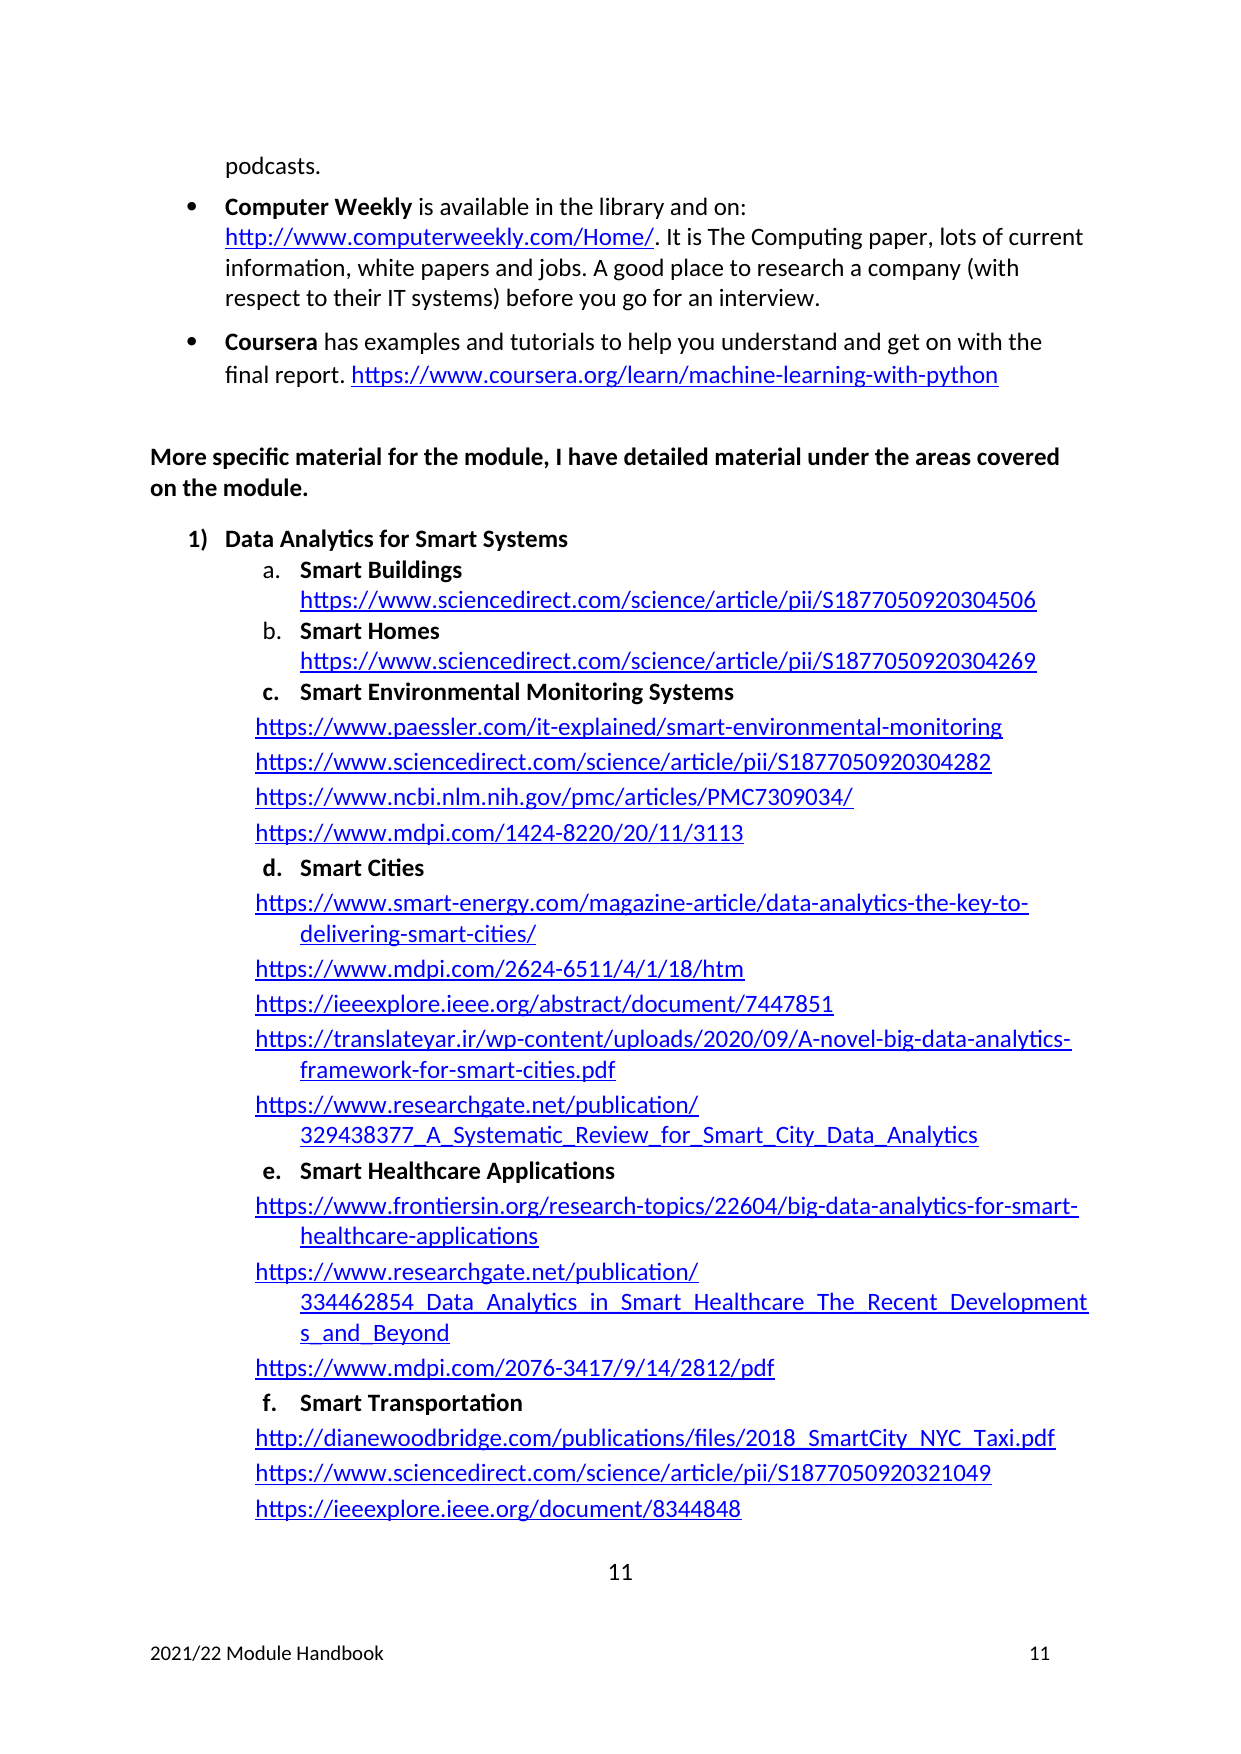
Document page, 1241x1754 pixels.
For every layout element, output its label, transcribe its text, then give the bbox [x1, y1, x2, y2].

text https://www.researchgate.net/publication/329438377_A_Systematic_Review_for_Smart_City_Data_Analytics [255, 1089, 1090, 1150]
text https://ieeexplore.ieee.org/abstract/document/7447851 [255, 988, 1090, 1019]
text https://www.researchgate.net/publication/334462854_Data_Analytics_in_Smart_Healthcare_The_Recent_Developments_and_Beyond [255, 1256, 1090, 1347]
list Smart Healthcare Applications [262, 1155, 1090, 1185]
text https://www.paessler.com/it-explained/smart-environmental-monitoring [255, 711, 1090, 742]
text https://www.mdpi.com/1424-8220/20/11/3113 [255, 817, 1090, 847]
list Smart Transportation [262, 1387, 1090, 1418]
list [187, 150, 1090, 181]
list Smart Homes https://www.sciencedirect.com/science/article/pii/S1877050920304269 [262, 615, 1090, 676]
text https://ieeexplore.ieee.org/document/8344848 [255, 1493, 1090, 1523]
list Smart Cities [262, 852, 1090, 882]
text https://www.sciencedirect.com/science/article/pii/S1877050920304282 [255, 746, 1090, 777]
text http://dianewoodbridge.com/publications/files/2018_SmartCity_NYC_Taxi.pdf [255, 1422, 1090, 1453]
text https://www.mdpi.com/2076-3417/9/14/2812/pdf [255, 1352, 1090, 1382]
list Data Analytics for Smart Systems [187, 523, 1090, 554]
text https://www.sciencedirect.com/science/article/pii/S1877050920321049 [255, 1458, 1090, 1488]
list Smart Buildings https://www.sciencedirect.com/science/article/pii/S1877050920304506 [262, 554, 1090, 615]
text https://www.frontiersin.org/research-topics/22604/big-data-analytics-for-smart-healthcare-applications [255, 1190, 1090, 1251]
list Coursera has examples and tutorials to help you understand and get on with the final report. https://www.coursera.org/learn/machine-learning-with-python [187, 323, 1090, 390]
list Smart Environmental Monitoring Systems [262, 676, 1090, 706]
text https://translateyar.ir/wp-content/uploads/2020/09/A-novel-big-data-analytics-framework-for-smart-cities.pdf [255, 1023, 1090, 1084]
text https://www.smart-energy.com/magazine-article/data-analytics-the-key-to-delivering-smart-cities/ [255, 887, 1090, 948]
text More specific material for the module, I have detailed material under the areas covered on the module. [150, 441, 1090, 502]
text https://www.mdpi.com/2624-6511/4/1/18/htm [255, 953, 1090, 983]
text https://www.ncbi.nlm.nih.gov/pmc/articles/PMC7309034/ [255, 782, 1090, 812]
list Computer Weekly is available in the library and on: http://www.computerweekly.com/Home/. It is The Computing paper, lots of current information, white papers and jobs. A good place to research a company (with respect to their IT systems) before you go for an interview. [187, 191, 1090, 313]
